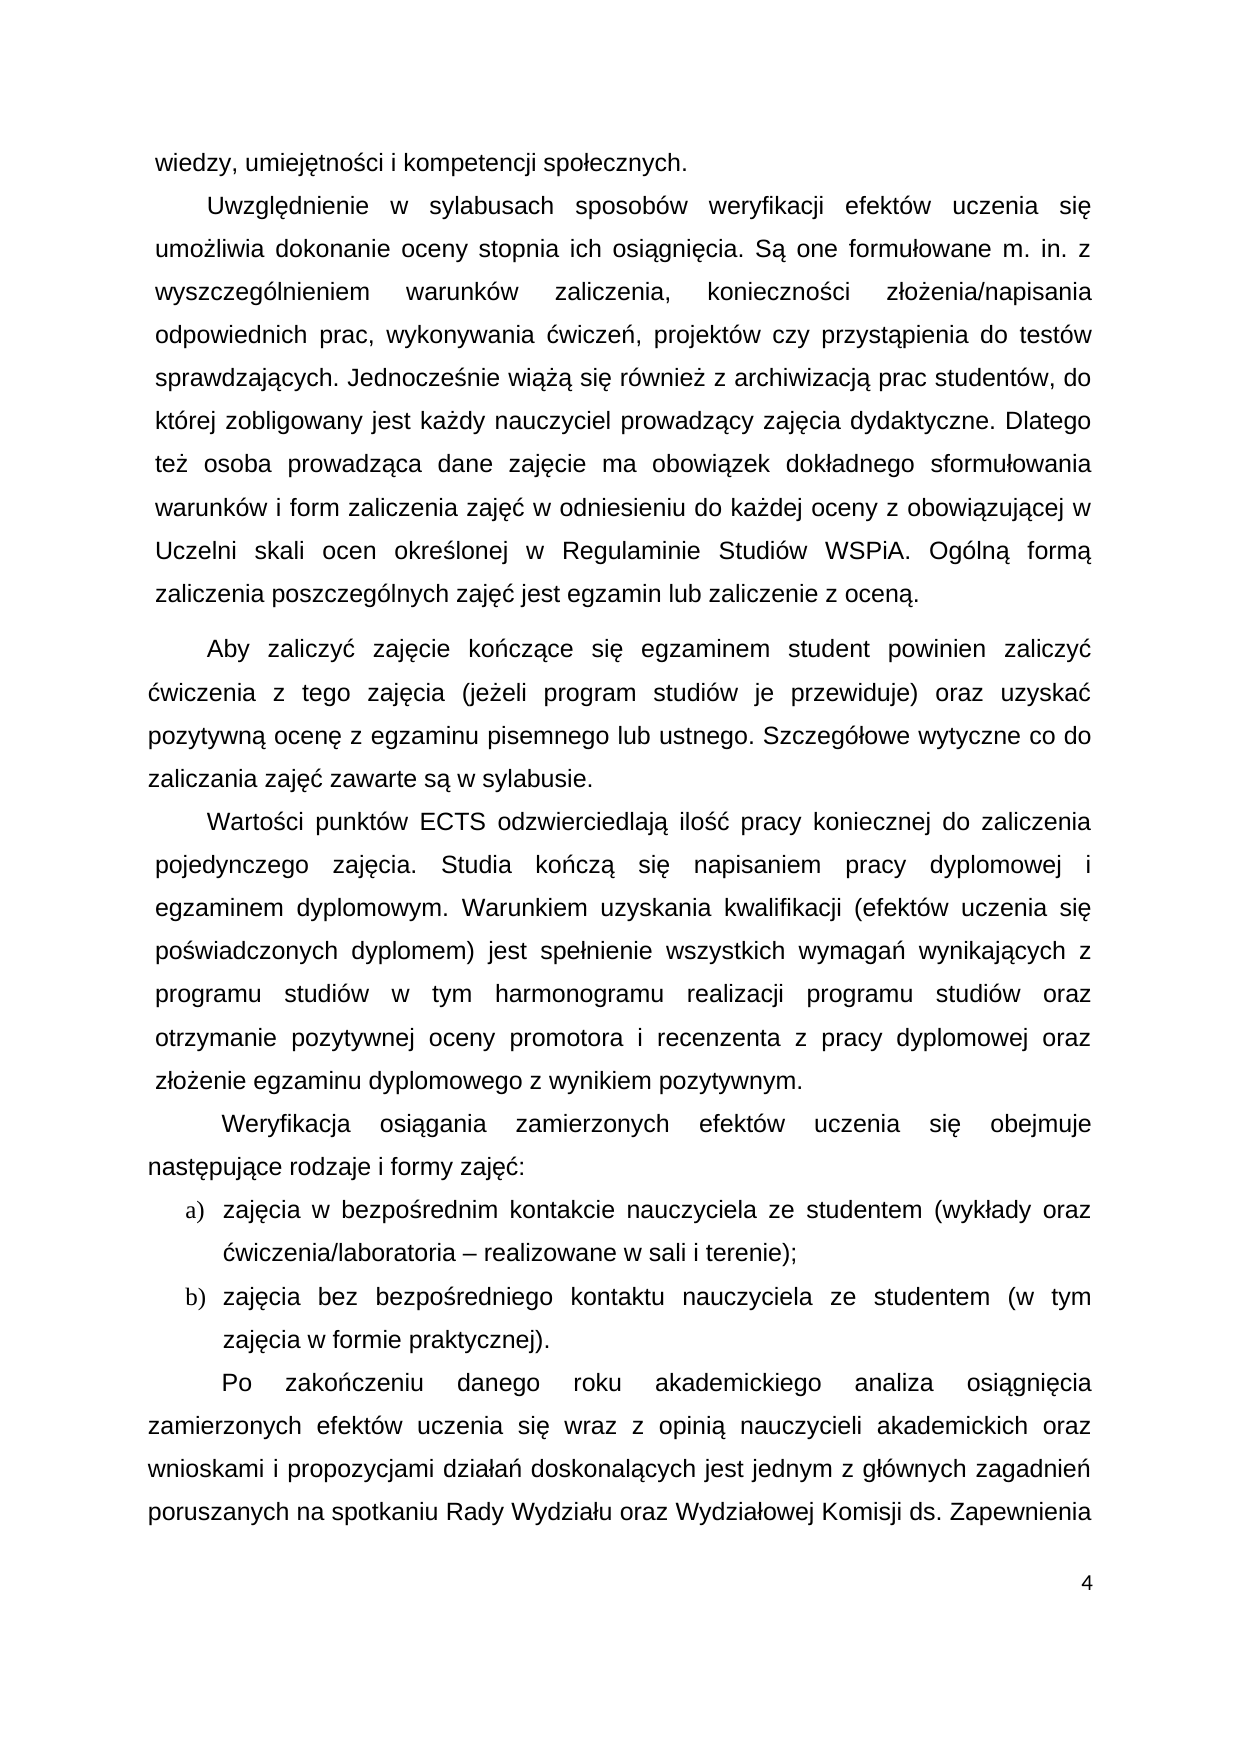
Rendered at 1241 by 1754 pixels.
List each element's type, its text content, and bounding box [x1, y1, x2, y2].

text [155, 148, 1093, 176]
text Weryfikacja osiągania zamierzonych efektów uczenia się obejmuje następujące rodzaje i formy zajęć: [148, 1109, 1093, 1181]
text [148, 1368, 1093, 1526]
list zajęcia bez bezpośredniego kontaktu nauczyciela ze studentem (w tym zajęcia w formie praktycznej). [185, 1281, 1093, 1353]
text Aby zaliczyć zajęcie kończące się egzaminem student powinien zaliczyć ćwiczenia z tego zajęcia (jeżeli program studiów je przewiduje) oraz uzyskać pozytywną ocenę z egzaminu pisemnego lub ustnego. Szczegółowe wytyczne co do zaliczania zajęć zawarte są w sylabusie. [148, 634, 1093, 793]
text Uwzględnienie w sylabusach sposobów weryfikacji efektów uczenia się umożliwia dokonanie oceny stopnia ich osiągnięcia. Są one formułowane m. in. z wyszczególnieniem warunków zaliczenia, konieczności złożenia/napisania odpowiednich prac, wykonywania ćwiczeń, projektów czy przystąpienia do testów sprawdzających. Jednocześnie wiążą się również z archiwizacją prac studentów, do której zobligowany jest każdy nauczyciel prowadzący zajęcia dydaktyczne. Dlatego też osoba prowadząca dane zajęcie ma obowiązek dokładnego sformułowania warunków i form zaliczenia zajęć w odniesieniu do każdej oceny z obowiązującej w Uczelni skali ocen określonej w Regulaminie Studiów WSPiA. Ogólną formą zaliczenia poszczególnych zajęć jest egzamin lub zaliczenie z oceną. [155, 191, 1093, 608]
list zajęcia w bezpośrednim kontakcie nauczyciela ze studentem (wykłady oraz ćwiczenia/laboratoria – realizowane w sali i terenie); [185, 1195, 1093, 1267]
text Wartości punktów ECTS odzwierciedlają ilość pracy koniecznej do zaliczenia pojedynczego zajęcia. Studia kończą się napisaniem pracy dyplomowej i egzaminem dyplomowym. Warunkiem uzyskania kwalifikacji (efektów uczenia się poświadczonych dyplomem) jest spełnienie wszystkich wymagań wynikających z programu studiów w tym harmonogramu realizacji programu studiów oraz otrzymanie pozytywnej oceny promotora i recenzenta z pracy dyplomowej oraz złożenie egzaminu dyplomowego z wynikiem pozytywnym. [155, 807, 1093, 1094]
